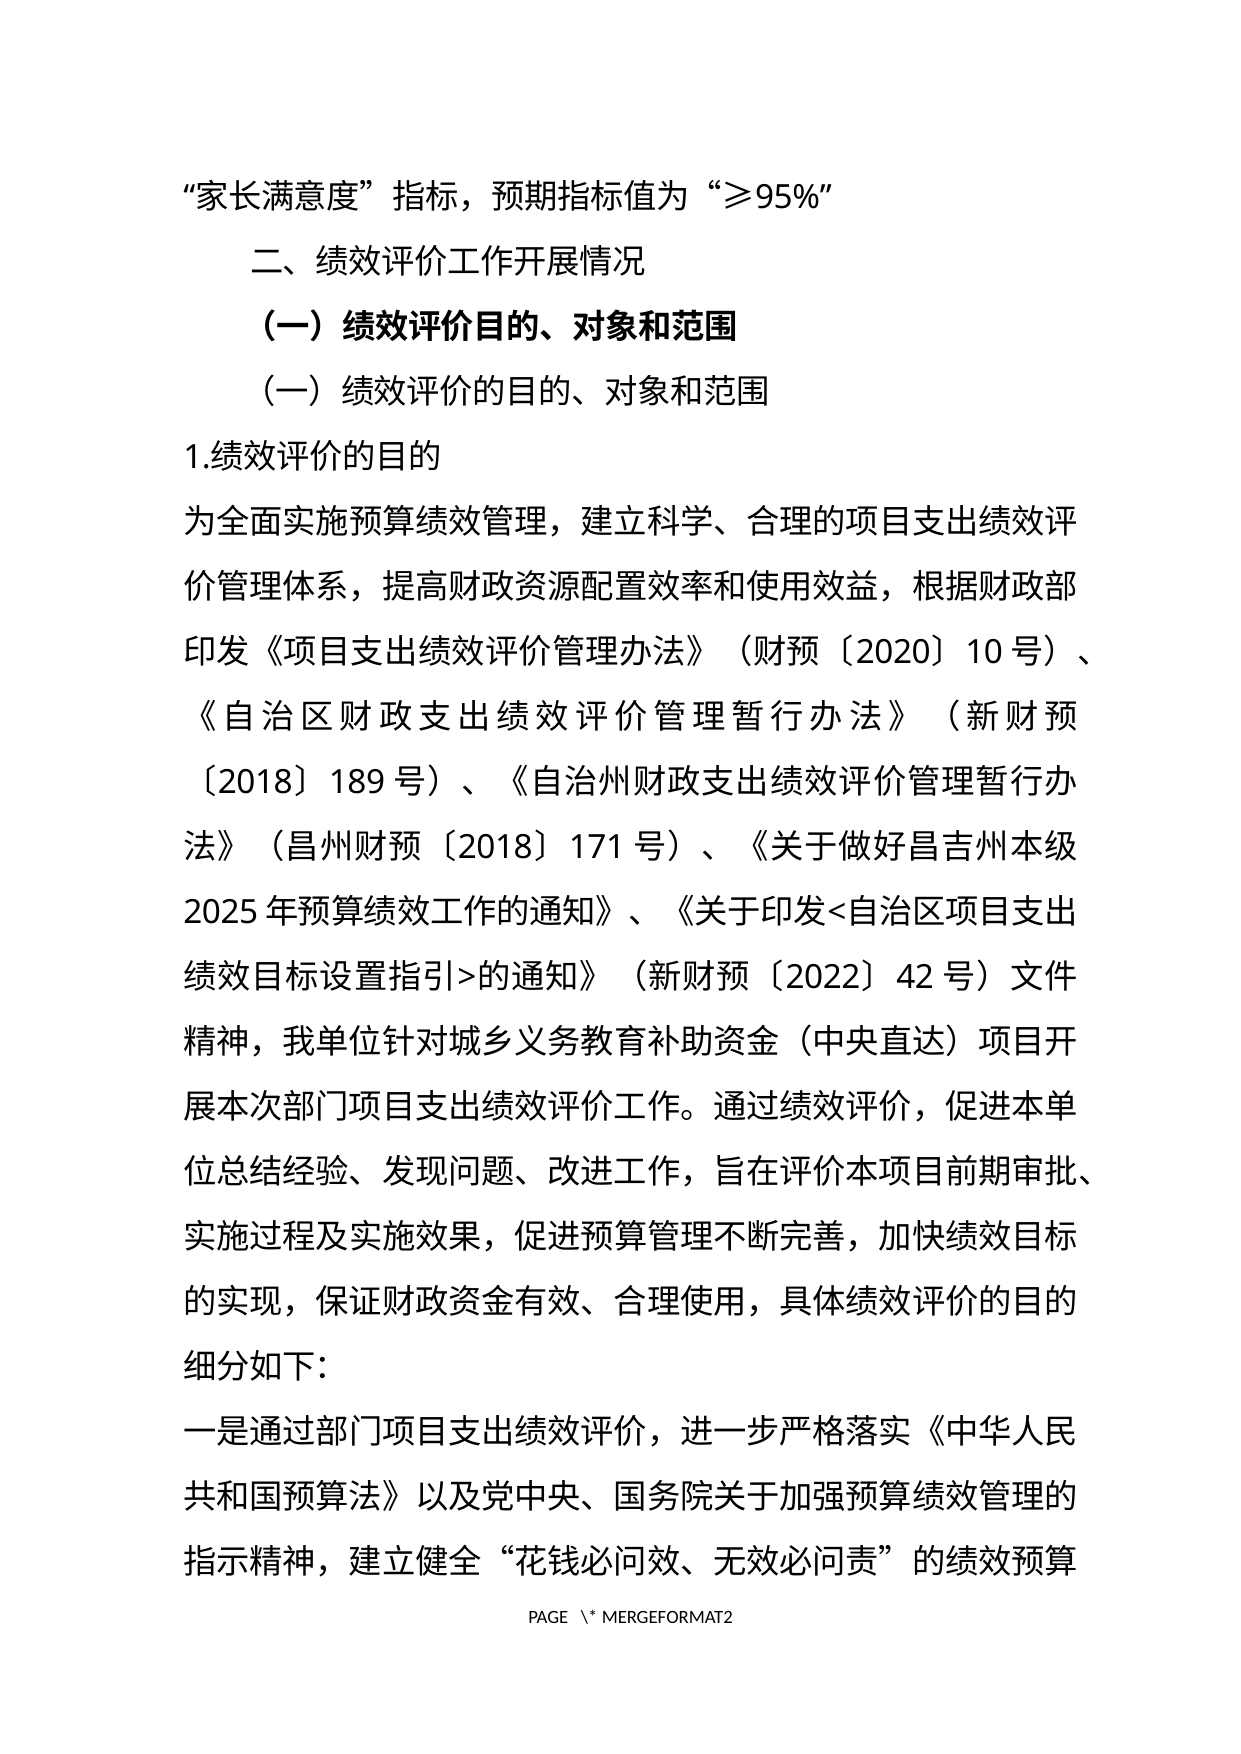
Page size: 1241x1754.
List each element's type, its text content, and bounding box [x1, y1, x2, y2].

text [183, 357, 1078, 1592]
text （一）绩效评价目的、对象和范围 [183, 292, 1078, 357]
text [183, 162, 1078, 227]
text 二、绩效评价工作开展情况 [183, 227, 1078, 292]
